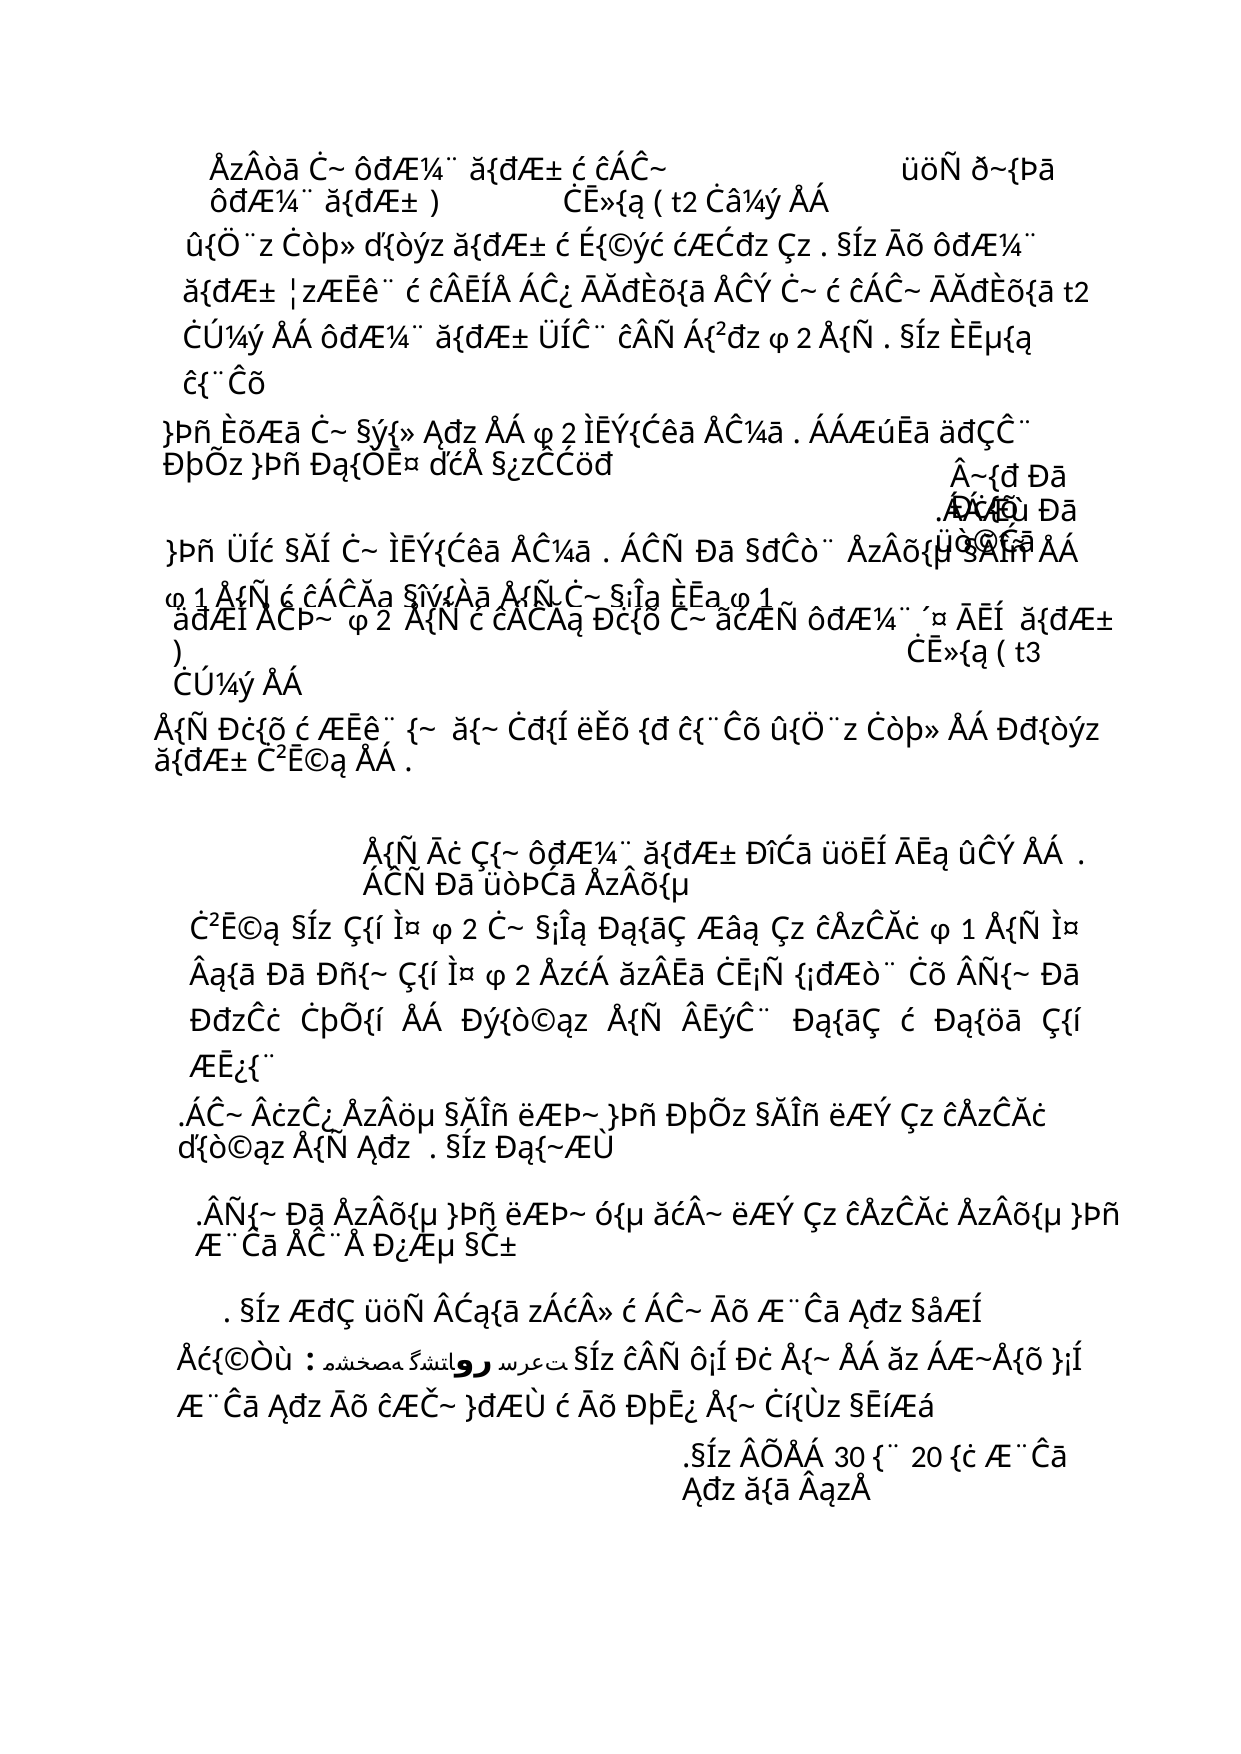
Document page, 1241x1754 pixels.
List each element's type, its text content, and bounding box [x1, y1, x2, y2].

text Ċ²Ē©ą §Íz Ç{í Ì¤ ɸ 2 Ċ~ §¡Îą Đą{āÇ Æâą Çz ĉÅzĈĂċ ɸ 1 Å{Ñ Ì¤ Âą{ā Đā Đñ{~ Ç{í Ì¤ ɸ 2 ÅzćÁ ăzÂĒā ĊĒ¡Ñ {¡đÆò¨ Ċõ ÂÑ{~ Đā ĐđzĈċ ĊþÕ{í ÅÁ Đý{ò©ąz Å{Ñ ÂĒýĈ¨ Đą{āÇ ć Đą{öā Ç{í ÆĒ¿{¨ [189, 902, 1081, 1087]
text ÅzÂòā Ċ~ ôđÆ¼¨ ă{đÆ± ć ĉÁĈ~ üöÑ ð~{Þā ôđÆ¼¨ ă{đÆ± ) ĊĒ»{ą ( t2 Ċâ¼ý ÅÁ [209, 154, 1122, 219]
text .ÁĈ~ ÂċzĈ¿ ÅzÂöµ §ĂÎñ ëÆÞ~ }Þñ ĐþÕz §ĂÎñ ëÆÝ Çz ĉÅzĈĂċ ď{ò©ąz Å{Ñ Ąđz . §Íz Đą{~ÆÙ [177, 1102, 1122, 1164]
text .§Íz ÂÕÅÁ 30 {¨ 20 {ċ Æ¨Ĉā Ąđz ă{ā ÂązÅ [682, 1442, 1122, 1507]
text .ÁÁÆù Đā üò©Ćā [934, 496, 1122, 559]
text }Þñ ÈõÆā Ċ~ §ý{» Ąđz ÅÁ ɸ 2 ÌĒÝ{Ćêā ÅĈ¼ā . ÁÁÆúĒā äđÇĈ¨ ĐþÕz }Þñ Đą{ÒĒ¤ ďćÅ §¿zĈĆöđ [162, 419, 1122, 482]
text Å{Ñ Ðċ{õ ć ÆĒê¨ {~ ă{~ Ċđ{Í ëĚõ {đ ĉ{¨Ĉõ û{Ö¨z Ċòþ» ÅÁ Đđ{òýz ă{đÆ± Ċ²Ē©ą ÅÁ . [153, 715, 1122, 778]
text äđÆÍ ÅĈÞ~ ɸ 2 Å{Ñ ć ĉÁĈĂą Ðċ{õ Ċ~ ãćÆÑ ôđÆ¼¨ ´¤ ĀĒÍ ă{đÆ± ) ĊĒ»{ą ( t3 ĊÚ¼ý ÅÁ [172, 604, 1122, 701]
text .ÂÑ{~ Đā ÅzÂõ{µ }Þñ ëÆÞ~ ó{µ ăćÂ~ ëÆÝ Çz ĉÅzĈĂċ ÅzÂõ{µ }Þñ Æ¨Ĉā ÅĈ¨Å Ð¿Æµ §Č± [195, 1200, 1122, 1263]
text . §Íz ÆđÇ üöÑ ÂĆą{ā zÁćÂ» ć ÁĈ~ Āõ Æ¨Ĉā Ąđz §åÆÍ Åć{©Òù : ﺖﻋﺮﺳ روﺎﺘﺸﮔ ﻪﺼﺨﺸﻣ §Íz ĉÂÑ ô¡Í Đċ Å{~ ÅÁ ăz ÁÆ~Å{õ }¡Í Æ¨Ĉā Ąđz Āõ ĉÆČ~ }đÆÙ ć Āõ ĐþĒ¿ Å{~ Ċí{Ùz §ĒíÆá [177, 1285, 1101, 1427]
text û{Ö¨z Ċòþ» ď{òýz ă{đÆ± ć É{©ýć ćÆĆđz Çz . §Íz Āõ ôđÆ¼¨ ă{đÆ± ¦zÆĒê¨ ć ĉÂĒÍÅ ÁĈ¿ ĀĂđÈõ{ā ÅĈÝ Ċ~ ć ĉÁĈ~ ĀĂđÈõ{ā t2 ĊÚ¼ý ÅÁ ôđÆ¼¨ ă{đÆ± ÜÍĈ¨ ĉÂÑ Á{²đz ɸ 2 Å{Ñ . §Íz ÈĒµ{ą ĉ{¨Ĉõ [182, 219, 1101, 404]
text Å{Ñ Āċ Ç{~ ôđÆ¼¨ ă{đÆ± ĐîĆā üöĒÍ ĀĒą ûĈÝ ÅÁ . ÁĈÑ Đā üòÞĆā ÅzÂõ{µ [363, 839, 1122, 902]
